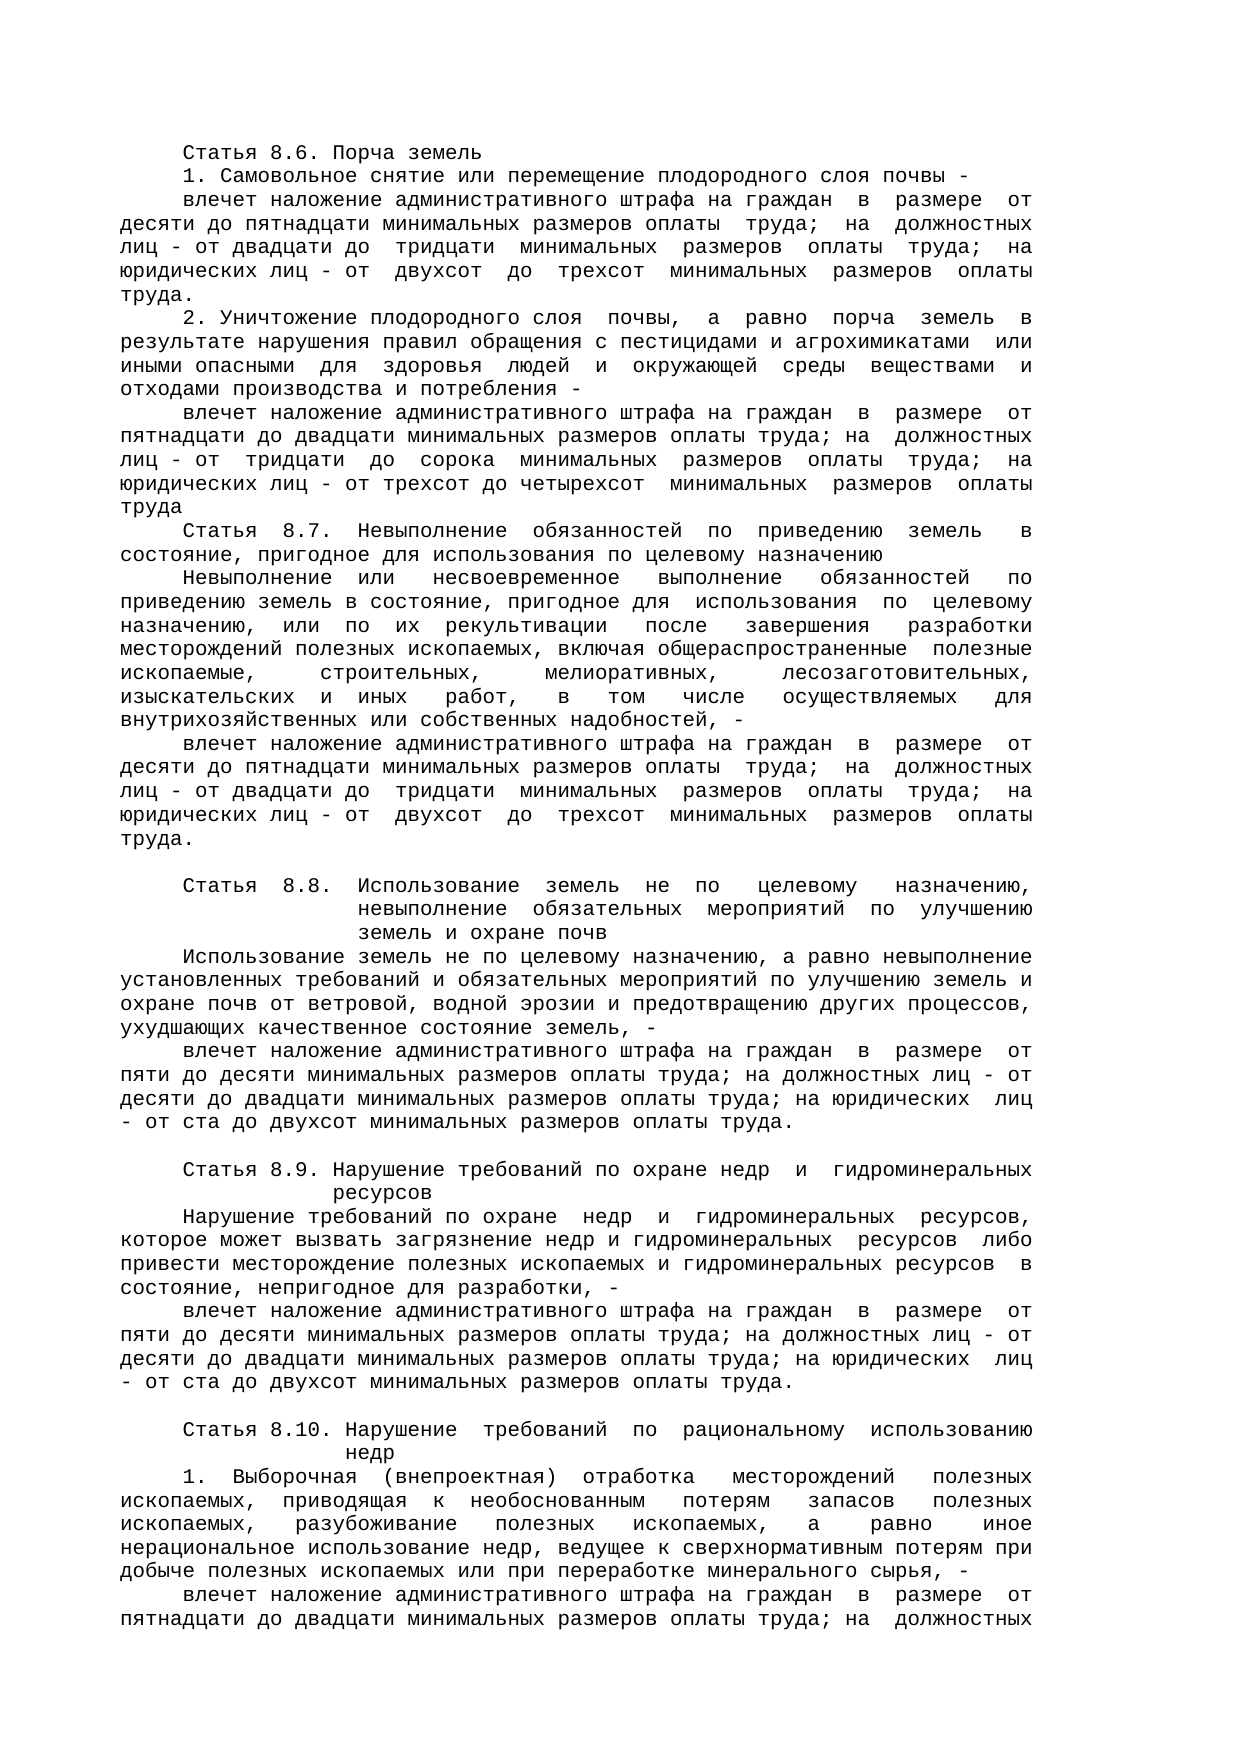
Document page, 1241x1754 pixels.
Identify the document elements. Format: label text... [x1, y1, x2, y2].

text 2. Уничтожение плодородного слоя почвы, а равно порча земель в [120, 307, 1120, 331]
text Статья 8.7. Невыполнение обязанностей по приведению земель в [120, 520, 1120, 544]
text десяти до двадцати минимальных размеров оплаты труда; на юридических лиц [120, 1088, 1120, 1111]
text юридических лиц - от трехсот до четырехсот минимальных размеров оплаты [120, 473, 1120, 496]
text ископаемых, разубоживание полезных ископаемых, а равно иное [120, 1513, 1120, 1537]
text Статья 8.9. Нарушение требований по охране недр и гидроминеральных [120, 1158, 1120, 1182]
text юридических лиц - от двухсот до трехсот минимальных размеров оплаты [120, 260, 1120, 284]
text назначению, или по их рекультивации после завершения разработки [120, 615, 1120, 638]
text лиц - от двадцати до тридцати минимальных размеров оплаты труда; на [120, 236, 1120, 260]
text ископаемых, приводящая к необоснованным потерям запасов полезных [120, 1489, 1120, 1513]
text ухудшающих качественное состояние земель, - [120, 1017, 1120, 1040]
text влечет наложение административного штрафа на граждан в размере от [120, 1300, 1120, 1324]
text месторождений полезных ископаемых, включая общераспространенные полезные [120, 638, 1120, 662]
text - от ста до двухсот минимальных размеров оплаты труда. [120, 1111, 1120, 1135]
text десяти до пятнадцати минимальных размеров оплаты труда; на должностных [120, 213, 1120, 236]
text десяти до пятнадцати минимальных размеров оплаты труда; на должностных [120, 757, 1120, 780]
text влечет наложение административного штрафа на граждан в размере от [120, 189, 1120, 213]
text состояние, непригодное для разработки, - [120, 1277, 1120, 1300]
text труда [120, 496, 1120, 520]
text ресурсов [120, 1182, 1120, 1206]
text влечет наложение административного штрафа на граждан в размере от [120, 1040, 1120, 1064]
text Статья 8.6. Порча земель [120, 142, 1120, 165]
text влечет наложение административного штрафа на граждан в размере от [120, 733, 1120, 757]
text труда. [120, 827, 1120, 851]
text 1. Выборочная (внепроектная) отработка месторождений полезных [120, 1466, 1120, 1489]
text привести месторождение полезных ископаемых и гидроминеральных ресурсов в [120, 1253, 1120, 1277]
text пятнадцати до двадцати минимальных размеров оплаты труда; на должностных [120, 1608, 1120, 1631]
text нерациональное использование недр, ведущее к сверхнормативным потерям при [120, 1537, 1120, 1561]
text юридических лиц - от двухсот до трехсот минимальных размеров оплаты [120, 804, 1120, 827]
text пяти до десяти минимальных размеров оплаты труда; на должностных лиц - от [120, 1064, 1120, 1088]
text Невыполнение или несвоевременное выполнение обязанностей по [120, 567, 1120, 591]
text труда. [120, 284, 1120, 307]
text Статья 8.10. Нарушение требований по рациональному использованию [120, 1419, 1120, 1442]
text результате нарушения правил обращения с пестицидами и агрохимикатами или [120, 331, 1120, 354]
text десяти до двадцати минимальных размеров оплаты труда; на юридических лиц [120, 1348, 1120, 1371]
text лиц - от двадцати до тридцати минимальных размеров оплаты труда; на [120, 780, 1120, 804]
text влечет наложение административного штрафа на граждан в размере от [120, 402, 1120, 426]
text приведению земель в состояние, пригодное для использования по целевому [120, 591, 1120, 615]
text состояние, пригодное для использования по целевому назначению [120, 544, 1120, 567]
text добыче полезных ископаемых или при переработке минерального сырья, - [120, 1561, 1120, 1584]
text отходами производства и потребления - [120, 378, 1120, 402]
text недр [120, 1442, 1120, 1466]
text 1. Самовольное снятие или перемещение плодородного слоя почвы - [120, 165, 1120, 189]
text охране почв от ветровой, водной эрозии и предотвращению других процессов, [120, 993, 1120, 1017]
text - от ста до двухсот минимальных размеров оплаты труда. [120, 1371, 1120, 1395]
text внутрихозяйственных или собственных надобностей, - [120, 709, 1120, 733]
text лиц - от тридцати до сорока минимальных размеров оплаты труда; на [120, 449, 1120, 473]
text иными опасными для здоровья людей и окружающей среды веществами и [120, 354, 1120, 378]
text пятнадцати до двадцати минимальных размеров оплаты труда; на должностных [120, 426, 1120, 449]
text влечет наложение административного штрафа на граждан в размере от [120, 1584, 1120, 1608]
text установленных требований и обязательных мероприятий по улучшению земель и [120, 969, 1120, 993]
text Использование земель не по целевому назначению, а равно невыполнение [120, 946, 1120, 969]
text Нарушение требований по охране недр и гидроминеральных ресурсов, [120, 1206, 1120, 1229]
text Статья 8.8. Использование земель не по целевому назначению, [120, 875, 1120, 898]
text земель и охране почв [120, 922, 1120, 946]
text пяти до десяти минимальных размеров оплаты труда; на должностных лиц - от [120, 1324, 1120, 1348]
text которое может вызвать загрязнение недр и гидроминеральных ресурсов либо [120, 1229, 1120, 1253]
text ископаемые, строительных, мелиоративных, лесозаготовительных, [120, 662, 1120, 686]
text невыполнение обязательных мероприятий по улучшению [120, 898, 1120, 922]
text изыскательских и иных работ, в том числе осуществляемых для [120, 686, 1120, 709]
